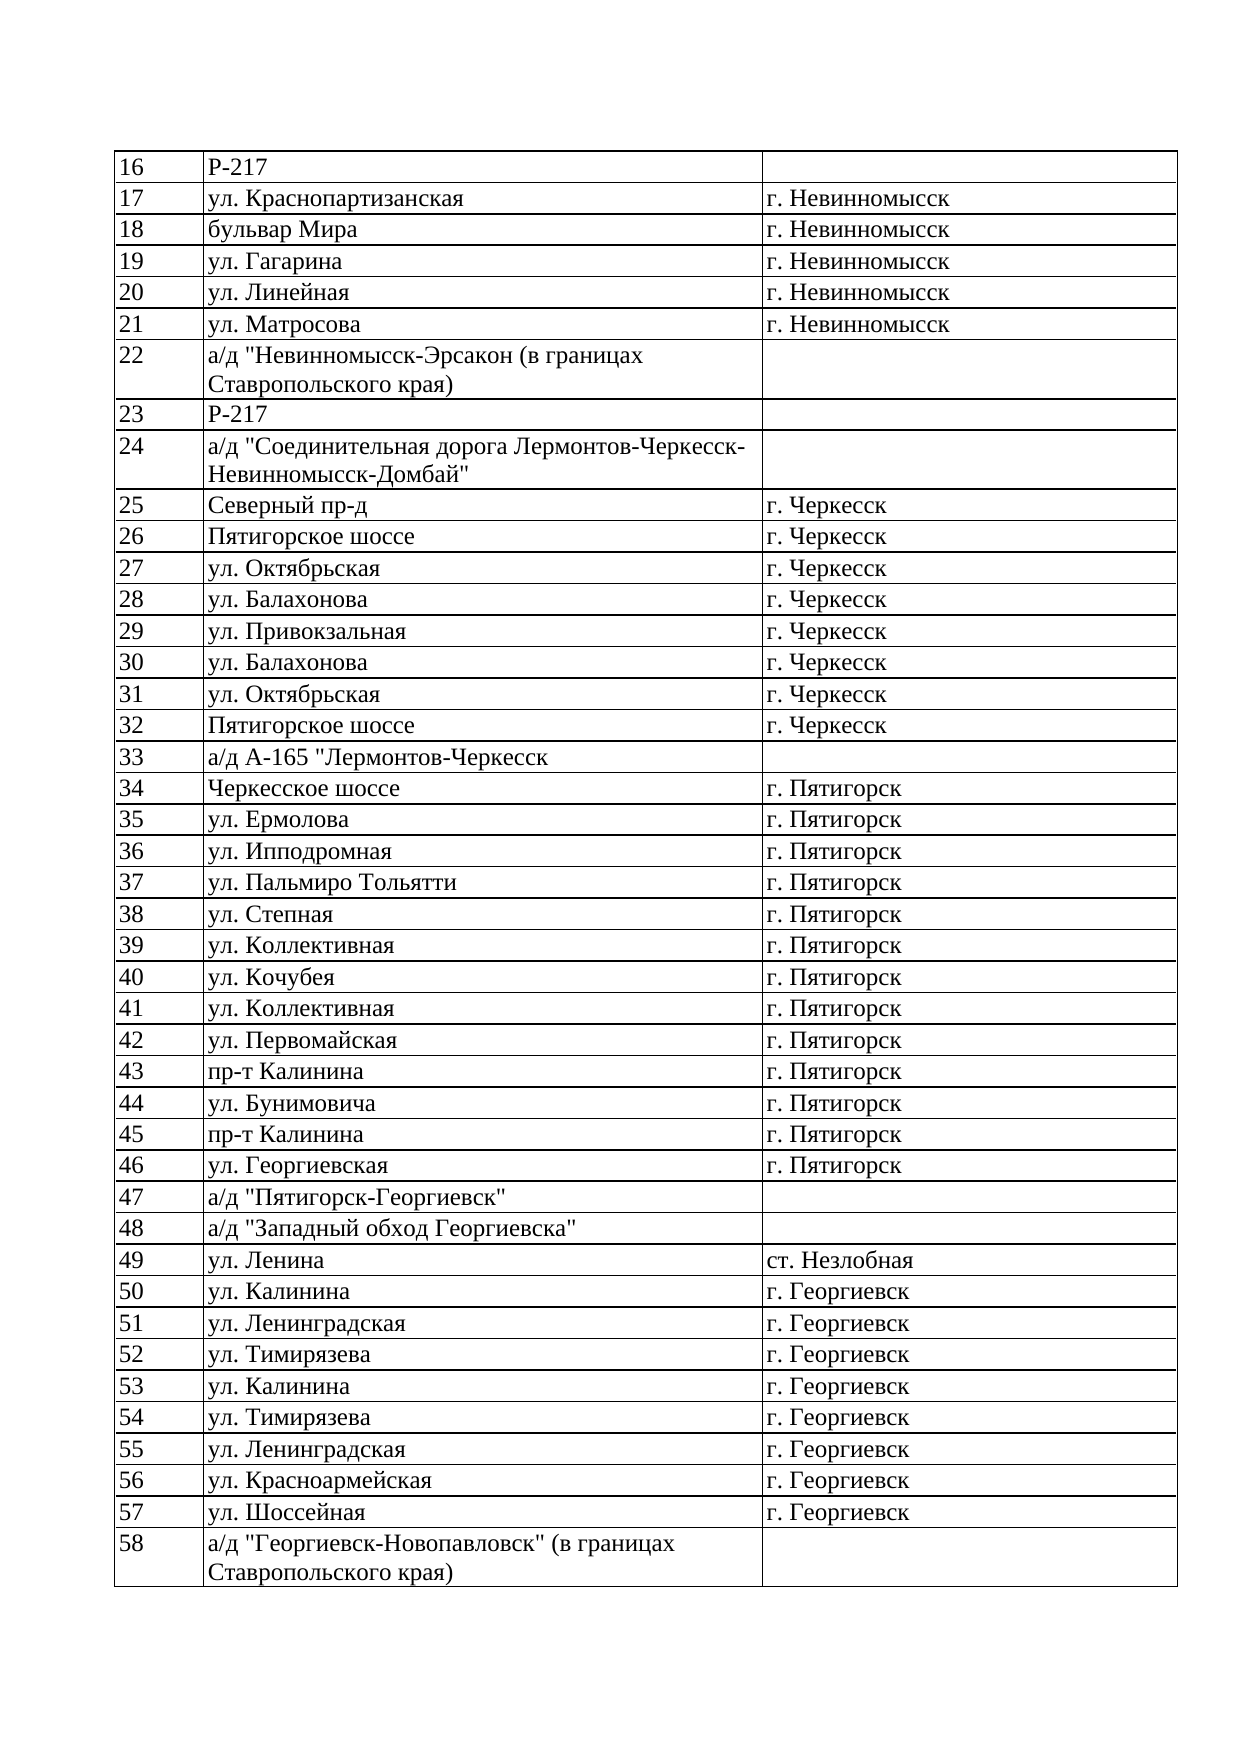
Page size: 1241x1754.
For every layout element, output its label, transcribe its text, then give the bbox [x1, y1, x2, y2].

table_cell 52 [115, 1339, 203, 1369]
table_cell 47 [115, 1181, 203, 1212]
table_cell ул. Привокзальная [204, 616, 762, 646]
table_cell г. Георгиевск [763, 1275, 1177, 1306]
table_cell г. Черкесск [763, 488, 1177, 520]
table_cell 50 [115, 1276, 203, 1306]
table_cell 16 [115, 152, 203, 181]
table_cell Р-217 [204, 400, 762, 429]
table_cell 56 [115, 1465, 203, 1495]
table_cell ул. Гагарина [204, 246, 762, 276]
table_cell Пятигорское шоссе [204, 521, 762, 551]
table_cell 21 [115, 308, 203, 339]
table_cell г. Пятигорск [763, 960, 1177, 992]
table_cell г. Пятигорск [763, 897, 1177, 929]
table_cell г. Пятигорск [763, 1055, 1177, 1086]
table_cell ул. Балахонова [204, 584, 762, 614]
table_cell г. Черкесск [763, 677, 1177, 708]
table_cell [763, 740, 1177, 771]
table_cell пр-т Калинина [204, 1119, 762, 1149]
table_cell Пятигорское шоссе [204, 710, 762, 740]
table_cell ул. Коллективная [204, 993, 762, 1023]
table_cell ул. Пальмиро Тольятти [204, 867, 762, 897]
table_cell г. Георгиевск [763, 1338, 1177, 1369]
table_cell ул. Матросова [204, 309, 762, 339]
table_cell 17 [115, 183, 203, 213]
table_cell 31 [115, 678, 203, 708]
table_cell Северный пр-д [204, 490, 762, 520]
table_cell ул. Степная [204, 899, 762, 929]
table_cell ул. Ленина [204, 1245, 762, 1275]
table_cell [763, 152, 1177, 181]
table_cell [763, 1180, 1177, 1212]
table_cell г. Черкесск [763, 709, 1177, 740]
table_cell а/д "Пятигорск-Георгиевск" [204, 1182, 762, 1212]
table_cell г. Георгиевск [763, 1369, 1177, 1401]
table_cell [763, 429, 1177, 488]
table_cell г. Пятигорск [763, 834, 1177, 866]
table_cell 39 [115, 930, 203, 960]
table_cell г. Георгиевск [763, 1306, 1177, 1338]
table_cell 40 [115, 961, 203, 992]
table_cell ул. Калинина [204, 1276, 762, 1306]
table_cell г. Невинномысск [763, 244, 1177, 276]
table_cell 46 [115, 1150, 203, 1180]
table_cell 51 [115, 1307, 203, 1338]
table_cell 25 [115, 489, 203, 520]
table_cell 48 [115, 1213, 203, 1243]
table_cell 38 [115, 898, 203, 929]
table_cell 55 [115, 1433, 203, 1463]
table_cell 41 [115, 993, 203, 1023]
table_cell 35 [115, 804, 203, 834]
table_cell а/д "Соединительная дорога Лермонтов-Черкесск-Невинномысск-Домбай" [204, 431, 762, 488]
table_cell а/д "Невинномысск-Эрсакон (в границах Ставропольского края) [204, 340, 762, 398]
table_cell 20 [115, 277, 203, 307]
table_cell ул. Тимирязева [204, 1339, 762, 1369]
table_cell ул. Бунимовича [204, 1088, 762, 1117]
table_cell ул. Ленинградская [204, 1308, 762, 1338]
table_cell 37 [115, 867, 203, 897]
table_cell г. Невинномысск [763, 307, 1177, 339]
table_cell ул. Балахонова [204, 647, 762, 677]
table_cell 26 [115, 521, 203, 551]
table_cell а/д А-165 "Лермонтов-Черкесск [204, 742, 762, 771]
table_cell 29 [115, 615, 203, 646]
table_cell ул. Ленинградская [204, 1434, 762, 1463]
table_cell ул. Коллективная [204, 930, 762, 960]
table_cell г. Пятигорск [763, 1023, 1177, 1054]
table_cell ул. Линейная [204, 277, 762, 307]
table_cell ул. Краснопартизанская [204, 183, 762, 213]
table_cell г. Пятигорск [763, 929, 1177, 960]
table_cell бульвар Мира [204, 215, 762, 244]
table_cell Черкесское шоссе [204, 773, 762, 803]
table_cell г. Пятигорск [763, 1149, 1177, 1180]
table_cell г. Георгиевск [763, 1464, 1177, 1495]
table_cell 22 [115, 340, 203, 398]
table_cell 45 [115, 1119, 203, 1149]
table_cell ул. Ермолова [204, 805, 762, 834]
table_cell 44 [115, 1087, 203, 1117]
table_cell 19 [115, 245, 203, 276]
table_cell г. Черкесск [763, 646, 1177, 677]
table_cell г. Георгиевск [763, 1432, 1177, 1463]
table_cell ул. Кочубея [204, 962, 762, 992]
table_cell г. Георгиевск [763, 1401, 1177, 1432]
table_cell 28 [115, 584, 203, 614]
table_cell 43 [115, 1056, 203, 1086]
table_cell г. Георгиевск [763, 1495, 1177, 1526]
table_cell г. Пятигорск [763, 803, 1177, 834]
table_cell а/д "Западный обход Георгиевска" [204, 1213, 762, 1243]
table_cell 32 [115, 710, 203, 740]
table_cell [204, 1528, 762, 1586]
table_cell г. Черкесск [763, 551, 1177, 583]
table_cell г. Пятигорск [763, 1118, 1177, 1149]
table_cell ул. Красноармейская [204, 1465, 762, 1495]
table_cell ул. Георгиевская [204, 1151, 762, 1180]
table_cell [763, 398, 1177, 429]
table_cell г. Невинномысск [763, 181, 1177, 213]
table_cell ул. Тимирязева [204, 1402, 762, 1432]
table_cell 36 [115, 835, 203, 866]
table_cell 23 [115, 399, 203, 429]
table_cell ул. Ипподромная [204, 836, 762, 866]
table_cell ул. Калинина [204, 1371, 762, 1401]
table_cell г. Пятигорск [763, 1086, 1177, 1117]
table_cell г. Пятигорск [763, 771, 1177, 803]
table_cell 58 [115, 1528, 203, 1586]
table_cell [763, 339, 1177, 398]
table_cell г. Невинномысск [763, 276, 1177, 307]
table_cell 54 [115, 1402, 203, 1432]
table_cell 49 [115, 1244, 203, 1275]
table_cell 34 [115, 773, 203, 803]
table_cell ул. Октябрьская [204, 679, 762, 708]
table_cell 42 [115, 1024, 203, 1054]
table_cell 24 [115, 430, 203, 488]
table_cell ул. Октябрьская [204, 553, 762, 583]
table_cell г. Невинномысск [763, 213, 1177, 244]
table_cell 33 [115, 741, 203, 771]
table_cell 30 [115, 647, 203, 677]
table_cell г. Черкесск [763, 614, 1177, 646]
table_cell г. Пятигорск [763, 992, 1177, 1023]
table_cell Р-217 [204, 152, 762, 181]
table_cell ст. Незлобная [763, 1243, 1177, 1275]
table_cell пр-т Калинина [204, 1056, 762, 1086]
table_cell [763, 1526, 1177, 1586]
table_cell ул. Шоссейная [204, 1497, 762, 1526]
table_cell 27 [115, 552, 203, 583]
table_cell 53 [115, 1370, 203, 1401]
table_cell ул. Первомайская [204, 1025, 762, 1054]
table_cell 57 [115, 1496, 203, 1526]
table_cell г. Черкесск [763, 520, 1177, 551]
table_cell г. Пятигорск [763, 866, 1177, 897]
table_cell [763, 1212, 1177, 1243]
table_cell г. Черкесск [763, 583, 1177, 614]
table_cell 18 [115, 214, 203, 244]
